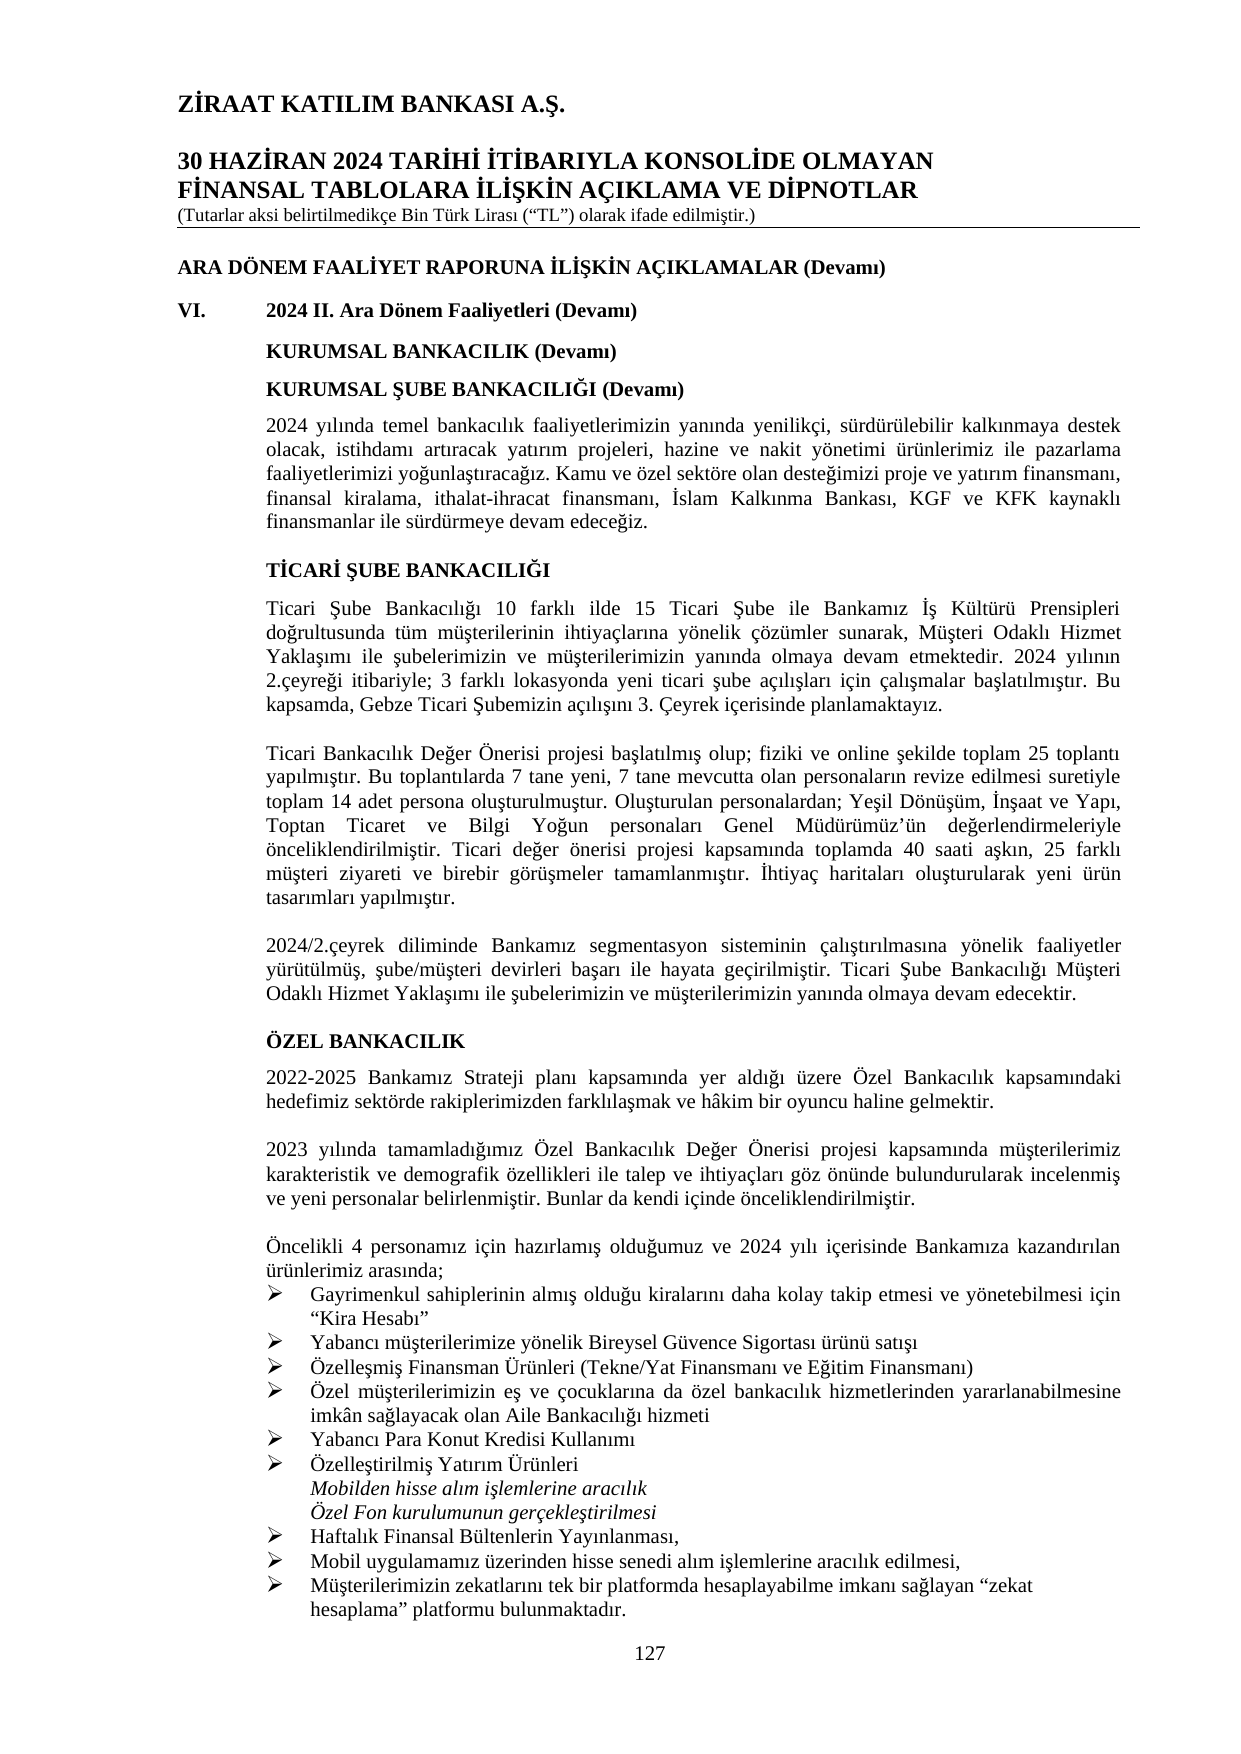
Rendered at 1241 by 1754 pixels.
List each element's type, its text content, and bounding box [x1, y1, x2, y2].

text KURUMSAL ŞUBE BANKACILIĞI (Devamı) [266, 377, 1122, 401]
text 2024 yılında temel bankacılık faaliyetlerimizin yanında yenilikçi, sürdürülebilir kalkınmaya destek olacak, istihdamı artıracak yatırım projeleri, hazine ve nakit yönetimi ürünlerimiz ile pazarlama faaliyetlerimizi yoğunlaştıracağız. Kamu ve özel sektöre olan desteğimizi proje ve yatırım finansmanı, finansal kiralama, ithalat-ihracat finansmanı, İslam Kalkınma Bankası, KGF ve KFK kaynaklı finansmanlar ile sürdürmeye devam edeceğiz. [266, 413, 1122, 533]
list Mobilden hisse alım işlemlerine aracılık [310, 1476, 1122, 1500]
text 2023 yılında tamamladığımız Özel Bankacılık Değer Önerisi projesi kapsamında müşterilerimiz karakteristik ve demografik özellikleri ile talep ve ihtiyaçları göz önünde bulundurularak incelenmiş ve yeni personalar belirlenmiştir. Bunlar da kendi içinde önceliklendirilmiştir. [266, 1137, 1122, 1209]
text 2022-2025 Bankamız Strateji planı kapsamında yer aldığı üzere Özel Bankacılık kapsamındaki hedefimiz sektörde rakiplerimizden farklılaşmak ve hâkim bir oyuncu haline gelmektir. [266, 1065, 1122, 1113]
list Haftalık Finansal Bültenlerin Yayınlanması, [266, 1524, 1122, 1549]
list Gayrimenkul sahiplerinin almış olduğu kiralarını daha kolay takip etmesi ve yönetebilmesi için “Kira Hesabı” [266, 1282, 1122, 1330]
list Özelleştirilmiş Yatırım Ürünleri [266, 1452, 1122, 1476]
text KURUMSAL BANKACILIK (Devamı) [266, 339, 1122, 363]
list 2024 II. Ara Dönem Faaliyetleri (Devamı) [177, 298, 1122, 322]
text Ticari Şube Bankacılığı 10 farklı ilde 15 Ticari Şube ile Bankamız İş Kültürü Prensipleri doğrultusunda tüm müşterilerinin ihtiyaçlarına yönelik çözümler sunarak, Müşteri Odaklı Hizmet Yaklaşımı ile şubelerimizin ve müşterilerimizin yanında olmaya devam etmektedir. 2024 yılının 2.çeyreği itibariyle; 3 farklı lokasyonda yeni ticari şube açılışları için çalışmalar başlatılmıştır. Bu kapsamda, Gebze Ticari Şubemizin açılışını 3. Çeyrek içerisinde planlamaktayız. [266, 596, 1122, 716]
list Yabancı müşterilerimize yönelik Bireysel Güvence Sigortası ürünü satışı [266, 1330, 1122, 1354]
text Ticari Bankacılık Değer Önerisi projesi başlatılmış olup; fiziki ve online şekilde toplam 25 toplantı yapılmıştır. Bu toplantılarda 7 tane yeni, 7 tane mevcutta olan personaların revize edilmesi suretiyle toplam 14 adet persona oluşturulmuştur. Oluşturulan personalardan; Yeşil Dönüşüm, İnşaat ve Yapı, Toptan Ticaret ve Bilgi Yoğun personaları Genel Müdürümüz’ün değerlendirmeleriyle önceliklendirilmiştir. Ticari değer önerisi projesi kapsamında toplamda 40 saati aşkın, 25 farklı müşteri ziyareti ve birebir görüşmeler tamamlanmıştır. İhtiyaç haritaları oluşturularak yeni ürün tasarımları yapılmıştır. [266, 740, 1122, 909]
list Müşterilerimizin zekatlarını tek bir platformda hesaplayabilme imkanı sağlayan “zekat hesaplama” platformu bulunmaktadır. [266, 1573, 1122, 1621]
text 2024/2.çeyrek diliminde Bankamız segmentasyon sisteminin çalıştırılmasına yönelik faaliyetler yürütülmüş, şube/müşteri devirleri başarı ile hayata geçirilmiştir. Ticari Şube Bankacılığı Müşteri Odaklı Hizmet Yaklaşımı ile şubelerimizin ve müşterilerimizin yanında olmaya devam edecektir. [266, 933, 1122, 1005]
text ARA DÖNEM FAALİYET RAPORUNA İLİŞKİN AÇIKLAMALAR (Devamı) [177, 255, 1122, 279]
list Özel müşterilerimizin eş ve çocuklarına da özel bankacılık hizmetlerinden yararlanabilmesine imkân sağlayacak olan Aile Bankacılığı hizmeti [266, 1379, 1122, 1427]
text TİCARİ ŞUBE BANKACILIĞI [266, 558, 1122, 582]
list Özelleşmiş Finansman Ürünleri (Tekne/Yat Finansmanı ve Eğitim Finansmanı) [266, 1354, 1122, 1379]
text ÖZEL BANKACILIK [266, 1029, 1122, 1053]
list Mobil uygulamamız üzerinden hisse senedi alım işlemlerine aracılık edilmesi, [266, 1549, 1122, 1573]
text Öncelikli 4 personamız için hazırlamış olduğumuz ve 2024 yılı içerisinde Bankamıza kazandırılan ürünlerimiz arasında; [266, 1234, 1122, 1282]
list Yabancı Para Konut Kredisi Kullanımı [266, 1427, 1122, 1452]
list Özel Fon kurulumunun gerçekleştirilmesi [310, 1500, 1122, 1524]
